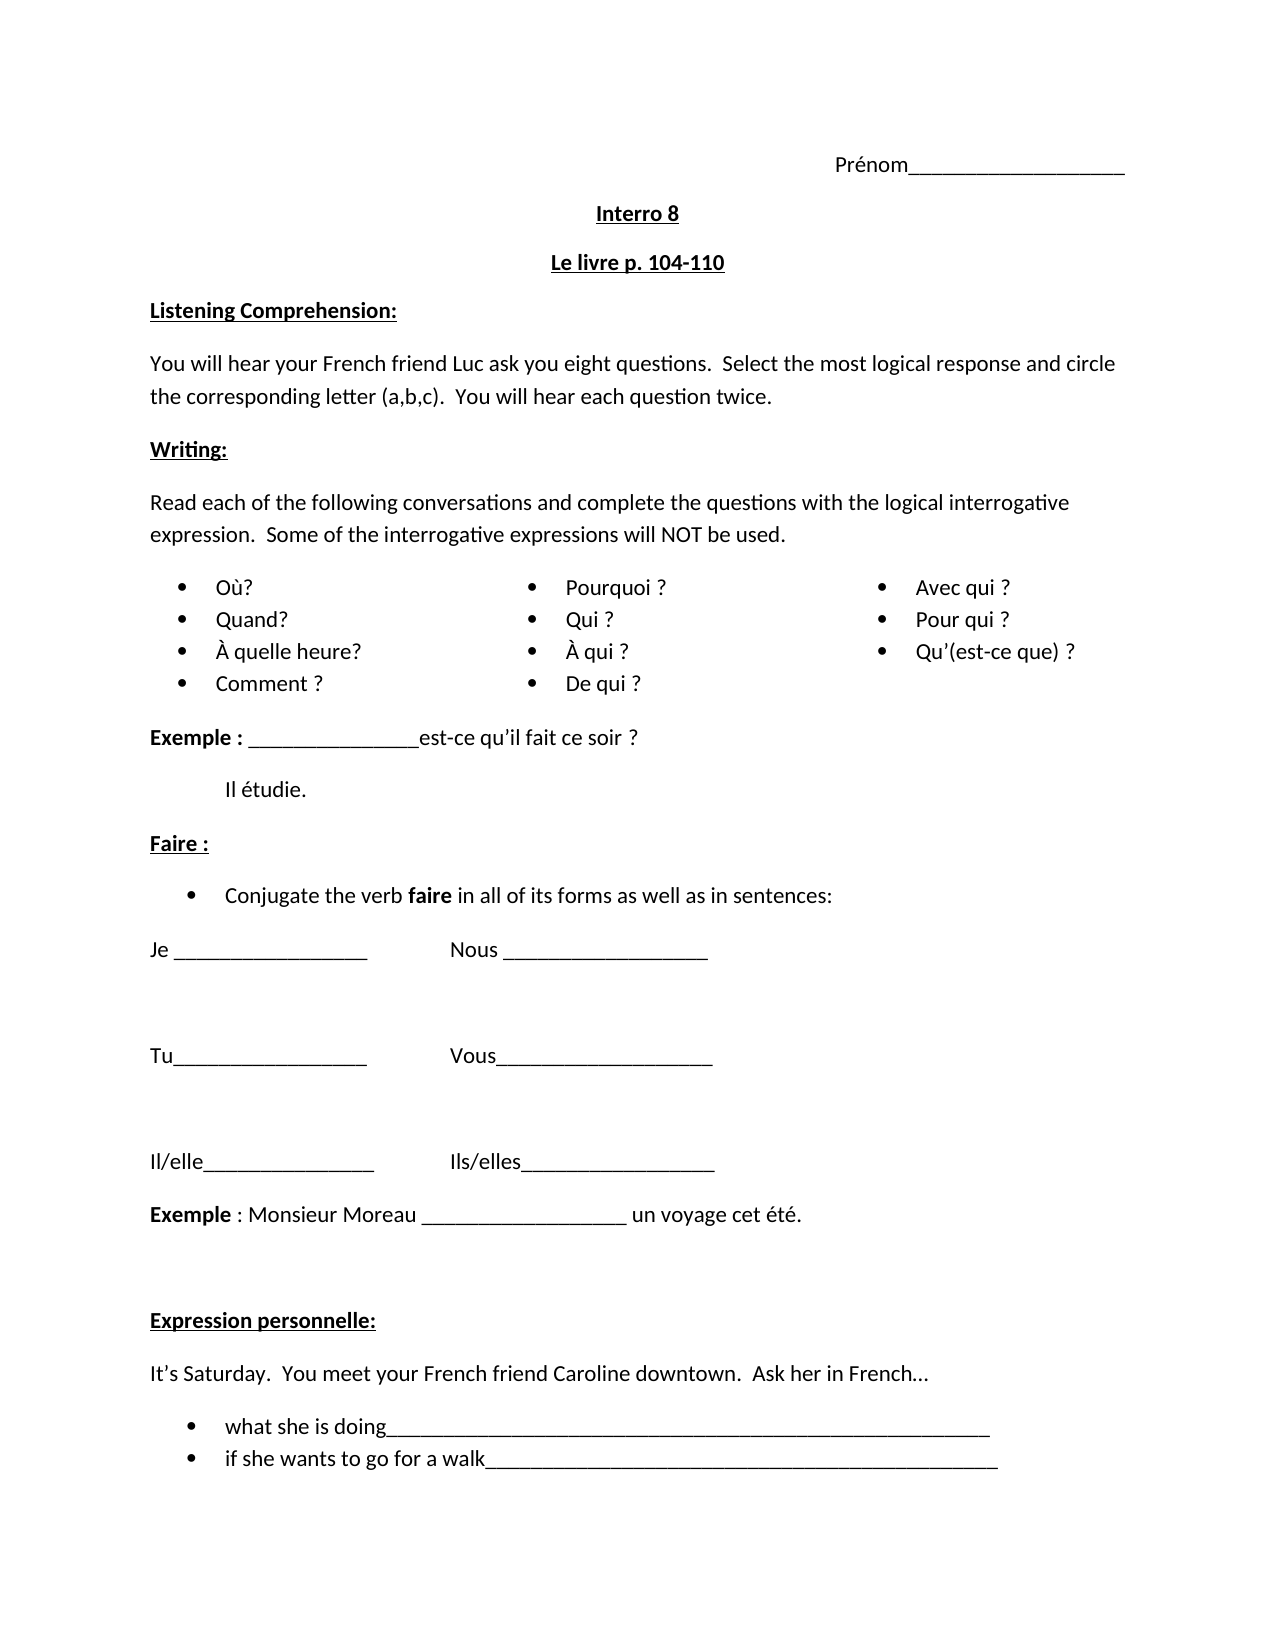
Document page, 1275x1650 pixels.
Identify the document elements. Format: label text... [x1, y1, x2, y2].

text Writing: [150, 435, 1125, 463]
list À quelle heure? [178, 637, 425, 665]
list Où? [178, 573, 425, 601]
text Il étudie. [150, 776, 1125, 804]
list what she is doing_____________________________________________________ [187, 1412, 1125, 1440]
list De qui ? [528, 669, 775, 698]
text Il/elle_______________ Ils/elles_________________ [150, 1147, 1125, 1175]
list À qui ? [528, 637, 775, 665]
text Read each of the following conversations and complete the questions with the logical interrogative expression. Some of the interrogative expressions will NOT be used. [150, 488, 1125, 548]
list Qu’(est-ce que) ? [878, 637, 1125, 665]
list Pourquoi ? [528, 573, 775, 601]
text Tu_________________ Vous___________________ [150, 1041, 1125, 1069]
list Qui ? [528, 605, 775, 633]
text You will hear your French friend Luc ask you eight questions. Select the most logical response and circle the corresponding letter (a,b,c). You will hear each question twice. [150, 349, 1125, 410]
text Je _________________ Nous __________________ [150, 935, 1125, 963]
list Avec qui ? [878, 573, 1125, 601]
text Interro 8 [150, 199, 1125, 227]
text Expression personnelle: [150, 1306, 1125, 1334]
text Faire : [150, 829, 1125, 857]
text Exemple : _______________est-ce qu’il fait ce soir ? [150, 723, 1125, 751]
text It’s Saturday. You meet your French friend Caroline downtown. Ask her in French… [150, 1359, 1125, 1387]
text Prénom___________________ [150, 150, 1125, 178]
list Quand? [178, 605, 425, 633]
list Pour qui ? [878, 605, 1125, 633]
text Exemple : Monsieur Moreau __________________ un voyage cet été. [150, 1200, 1125, 1228]
list Comment ? [178, 669, 425, 698]
list Conjugate the verb faire in all of its forms as well as in sentences: [187, 882, 1125, 910]
list if she wants to go for a walk_____________________________________________ [187, 1444, 1125, 1472]
text Le livre p. 104-110 [150, 248, 1125, 276]
text Listening Comprehension: [150, 297, 1125, 324]
